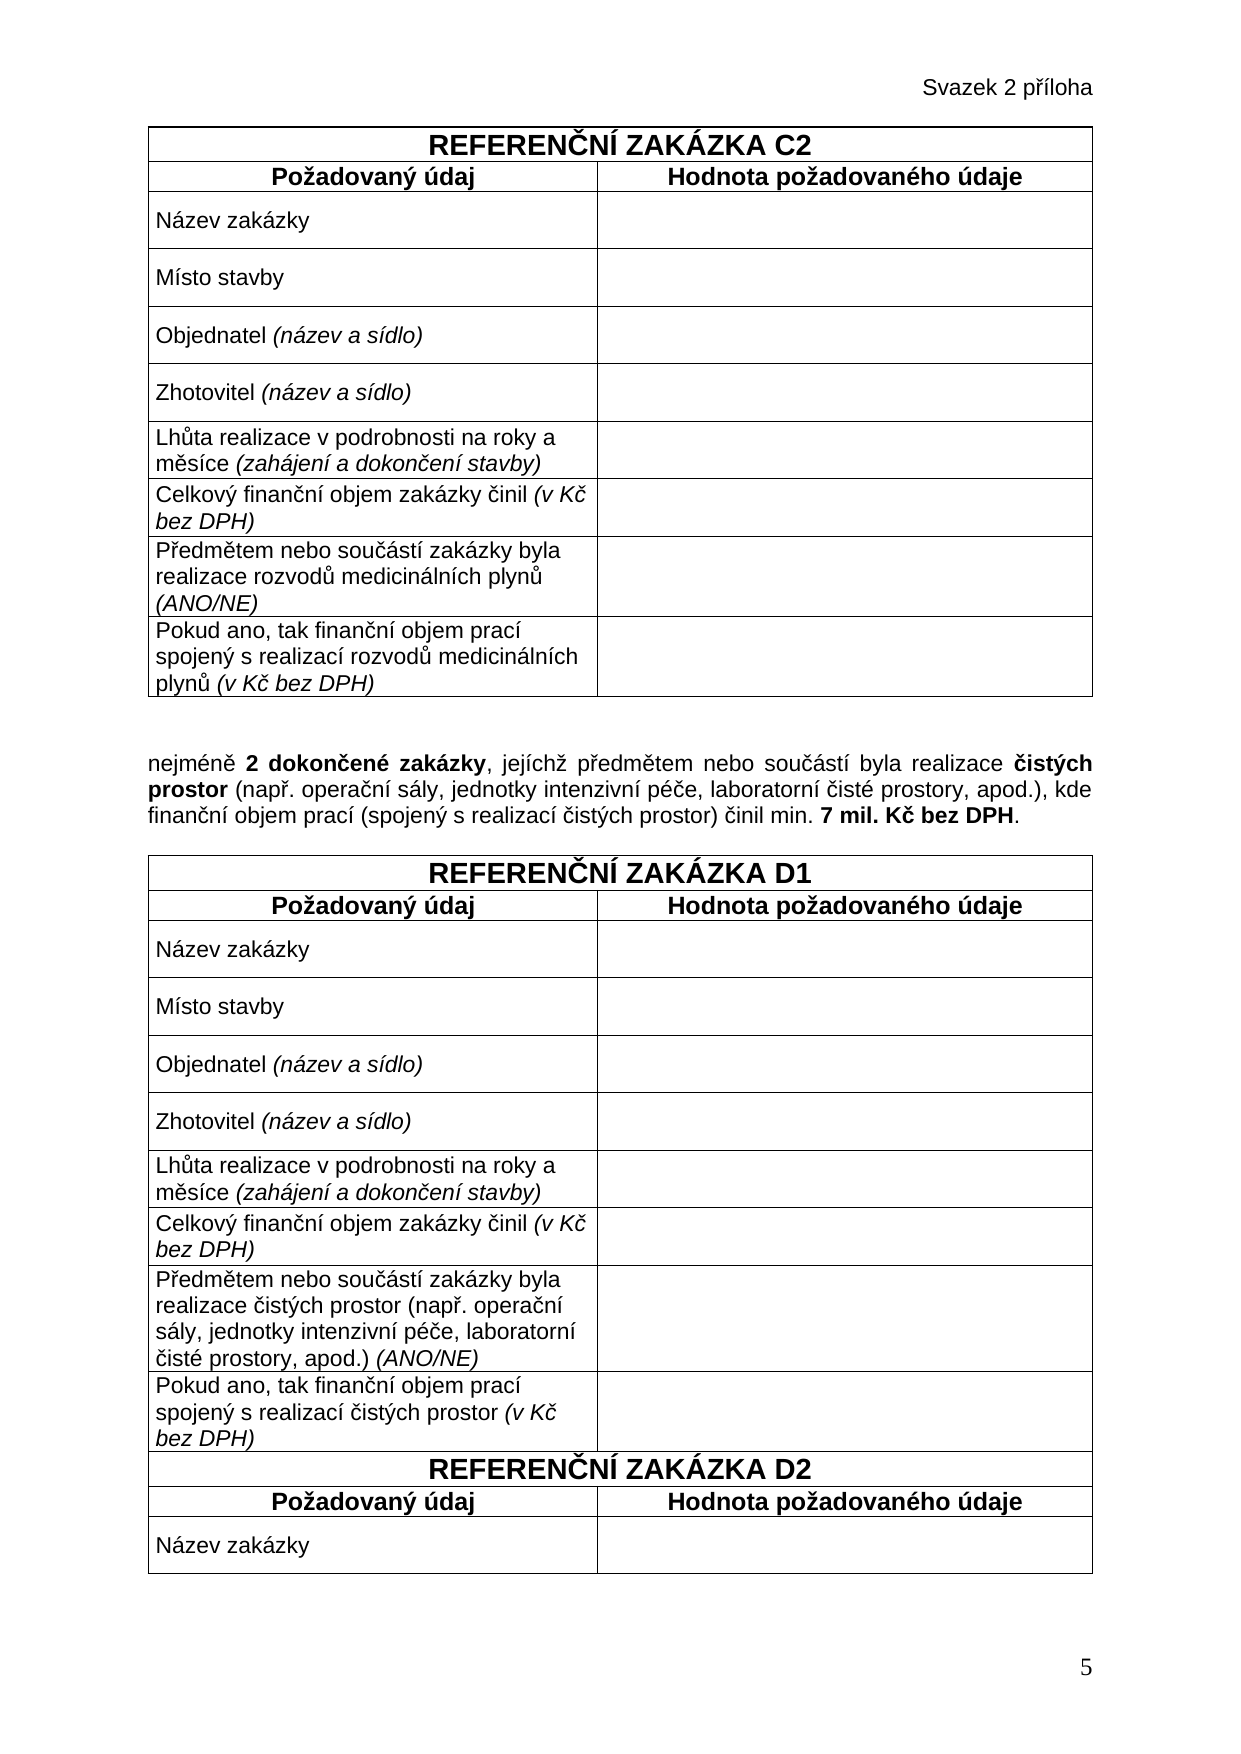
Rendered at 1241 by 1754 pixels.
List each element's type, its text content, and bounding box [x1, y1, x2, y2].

table_cell [598, 422, 1092, 478]
table_cell Lhůta realizace v podrobnosti na roky a měsíce (zahájení a dokončení stavby) [149, 422, 597, 478]
table_cell Požadovaný údaj [149, 162, 597, 191]
table_cell [598, 1093, 1092, 1149]
table_header referenční ZAKÁZKA c2 [149, 128, 1092, 161]
table_cell Lhůta realizace v podrobnosti na roky a měsíce (zahájení a dokončení stavby) [149, 1151, 597, 1207]
table_cell Hodnota požadovaného údaje [598, 891, 1092, 919]
table_cell [598, 307, 1092, 363]
table_cell Objednatel (název a sídlo) [149, 307, 597, 363]
text nejméně 2 dokončené zakázky, jejíchž předmětem nebo součástí byla realizace čistých prostor (např. operační sály, jednotky intenzivní péče, laboratorní čisté prostory, apod.), kde finanční objem prací (spojený s realizací čistých prostor) činil min. 7 mil. Kč bez DPH. [148, 750, 1093, 829]
table_cell Místo stavby [149, 978, 597, 1034]
table_cell [598, 1208, 1092, 1264]
table_cell [598, 364, 1092, 421]
table_cell Zhotovitel (název a sídlo) [149, 364, 597, 421]
table_cell [598, 249, 1092, 306]
table_cell Název zakázky [149, 192, 597, 248]
table_cell Pokud ano, tak finanční objem prací spojený s realizací čistých prostor (v Kč bez DPH) [149, 1372, 597, 1451]
table_cell Pokud ano, tak finanční objem prací spojený s realizací rozvodů medicinálních plynů (v Kč bez DPH) [149, 617, 597, 696]
table_cell Objednatel (název a sídlo) [149, 1036, 597, 1092]
table_cell Název zakázky [149, 1517, 597, 1573]
table_cell [598, 1266, 1092, 1371]
table_cell Zhotovitel (název a sídlo) [149, 1093, 597, 1149]
table_cell [598, 978, 1092, 1034]
table_cell [598, 1372, 1092, 1451]
table_cell [598, 192, 1092, 248]
table_cell Požadovaný údaj [149, 1487, 597, 1516]
table_cell [598, 1517, 1092, 1573]
table_header referenční ZAKÁZKA D1 [149, 856, 1092, 890]
table_cell Předmětem nebo součástí zakázky byla realizace rozvodů medicinálních plynů (ANO/NE) [149, 537, 597, 616]
table_cell Celkový finanční objem zakázky činil (v Kč bez DPH) [149, 479, 597, 536]
table_cell [598, 617, 1092, 696]
table_cell [598, 537, 1092, 616]
table_cell [598, 921, 1092, 977]
table_cell [598, 1036, 1092, 1092]
table_cell Hodnota požadovaného údaje [598, 162, 1092, 191]
table_cell Název zakázky [149, 921, 597, 977]
table_cell Hodnota požadovaného údaje [598, 1487, 1092, 1516]
table_cell Požadovaný údaj [149, 891, 597, 919]
table_cell Místo stavby [149, 249, 597, 306]
table_cell Celkový finanční objem zakázky činil (v Kč bez DPH) [149, 1208, 597, 1264]
table_cell [598, 479, 1092, 536]
table_cell [598, 1151, 1092, 1207]
table_cell referenční ZAKÁZKA D2 [149, 1452, 1092, 1486]
